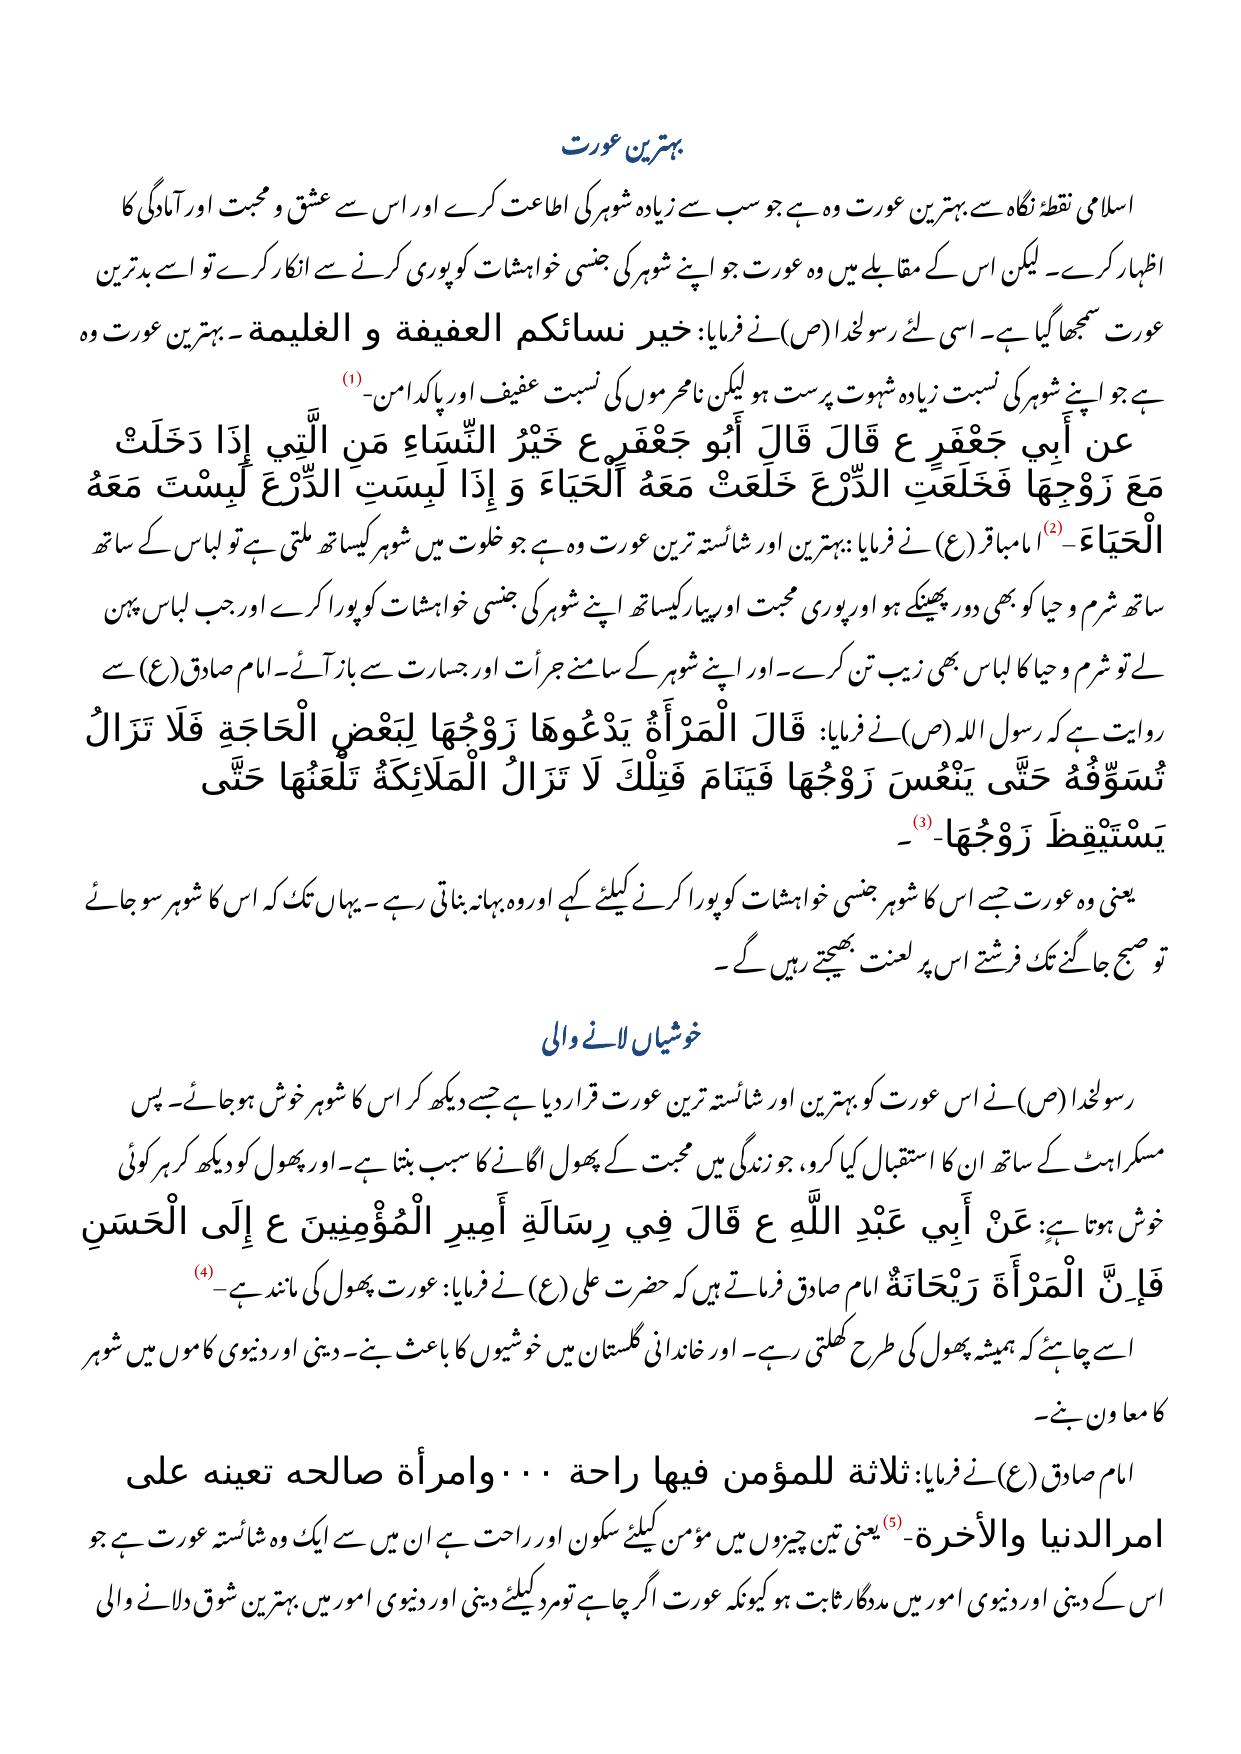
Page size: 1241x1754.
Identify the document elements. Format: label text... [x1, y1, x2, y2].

subtitle بہترین عورت [75, 106, 1165, 169]
text رسولخدا (ص)نے اس عورت کو بہترین اور شائستہ ترین عورت قرار دیا ہے جسے دیکھ کر اس کا شوہر خوش ہوجائے۔ پس مسکراہٹ کے ساتھ ان کا استقبال کیا کرو، جو زندگی میں محبت کے پھول اگانے کا سبب بنتا ہے۔اور پھول کو دیکھ کر ہر کوئی خوش ہوتا ہےٍ: عَنْ أَبِي عَبْدِ اللَّهِ ع قَالَ فِي رِسَالَةِ أَمِيرِ الْمُؤْمِنِينَ ع إِلَى الْحَسَنِ فَإ ِنَّ الْمَرْأَةَ رَيْحَانَةٌ امام صادق فرماتے ہیں کہ حضرت علی (ع) نے فرمایا: عورت پھول کی مانند ہے –(4) [75, 1062, 1165, 1312]
text اسے چاہئے کہ ہمیشہ پھول کی طرح کھلتی رہے۔ اور خاندانی گلستان میں خوشیوں کا باعث بنے۔ دینی اور دنیوی کاموں میں شوہر کا معا ون بنے۔ [75, 1312, 1165, 1437]
subtitle خوشیاں لانے والی [75, 1000, 1165, 1062]
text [75, 1437, 1165, 1625]
text عن أَبِي جَعْفَرٍ ع قَالَ قَالَ أَبُو جَعْفَرٍ ع خَيْرُ النِّسَاءِ مَنِ الَّتِي إِذَا دَخَلَتْ مَعَ زَوْجِهَا فَخَلَعَتِ الدِّرْعَ خَلَعَتْ مَعَهُ الْحَيَاءَ وَ إِذَا لَبِسَتِ الدِّرْعَ لَبِسْتَ مَعَهُ الْحَيَاءَ –(2)ا مامباقر (ع) نے فرمایا :بہترین اور شائستہ ترین عورت وہ ہے جو خلوت میں شوہر کیساتھ ملتی ہے تو لباس کے ساتھ ساتھ شرم و حیا کو بھی دور پھینکے ہو اور پوری محبت اور پیارکیساتھ اپنے شوہر کی جنسی خواہشات کو پورا کرے اور جب لباس پہن لے تو شرم و حیا کا لباس بھی زیب تن کرے۔اور اپنے شوہر کے سامنے جرأت اور جسارت سے باز آئے۔امام صادق(ع) سے روایت ہے کہ رسول اللہ (ص)نے فرمایا: قَالَ الْمَرْأَةُ يَدْعُوهَا زَوْجُهَا لِبَعْضِ الْحَاجَةِ فَلَا تَزَالُ تُسَوِّفُهُ حَتَّى يَنْعُسَ زَوْجُهَا فَيَنَامَ فَتِلْكَ لَا تَزَالُ الْمَلَائِكَةُ تَلْعَنُهَا حَتَّى يَسْتَيْقِظَ زَوْجُهَا-(3)۔ [75, 419, 1165, 862]
text یعنی وہ عورت جسے اس کا شوہر جنسی خواہشات کو پورا کرنے کیلئے کہے اوروہ بہانہ بناتی رہے ۔ یہاں تک کہ اس کا شوہر سو جائے تو صبح جاگنے تک فرشتے اس پر لعنت بھیجتے رہیں گے ۔ [75, 862, 1165, 987]
text اسلامی نقطۂ نگاہ سے بہترین عورت وہ ہے جو سب سے زیادہ شوہر کی اطاعت کرے اور اس سے عشق و محبت اور آمادگی کا اظہار کرے۔ لیکن اس کے مقابلے میں وہ عورت جو اپنے شوہر کی جنسی خواہشات کو پوری کرنے سے انکار کرے تو اسے بدترین عورت سمجھا گیا ہے۔ اسی لئے رسولخدا (ص)نے فرمایا: خیر نسائکم العفیفة و الغلیمة ۔ بہترین عورت وہ ہے جو اپنے شوہر کی نسبت زیادہ شہوت پرست ہو لیکن نامحرموں کی نسبت عفیف اور پاکدامن-(1) [75, 169, 1165, 419]
